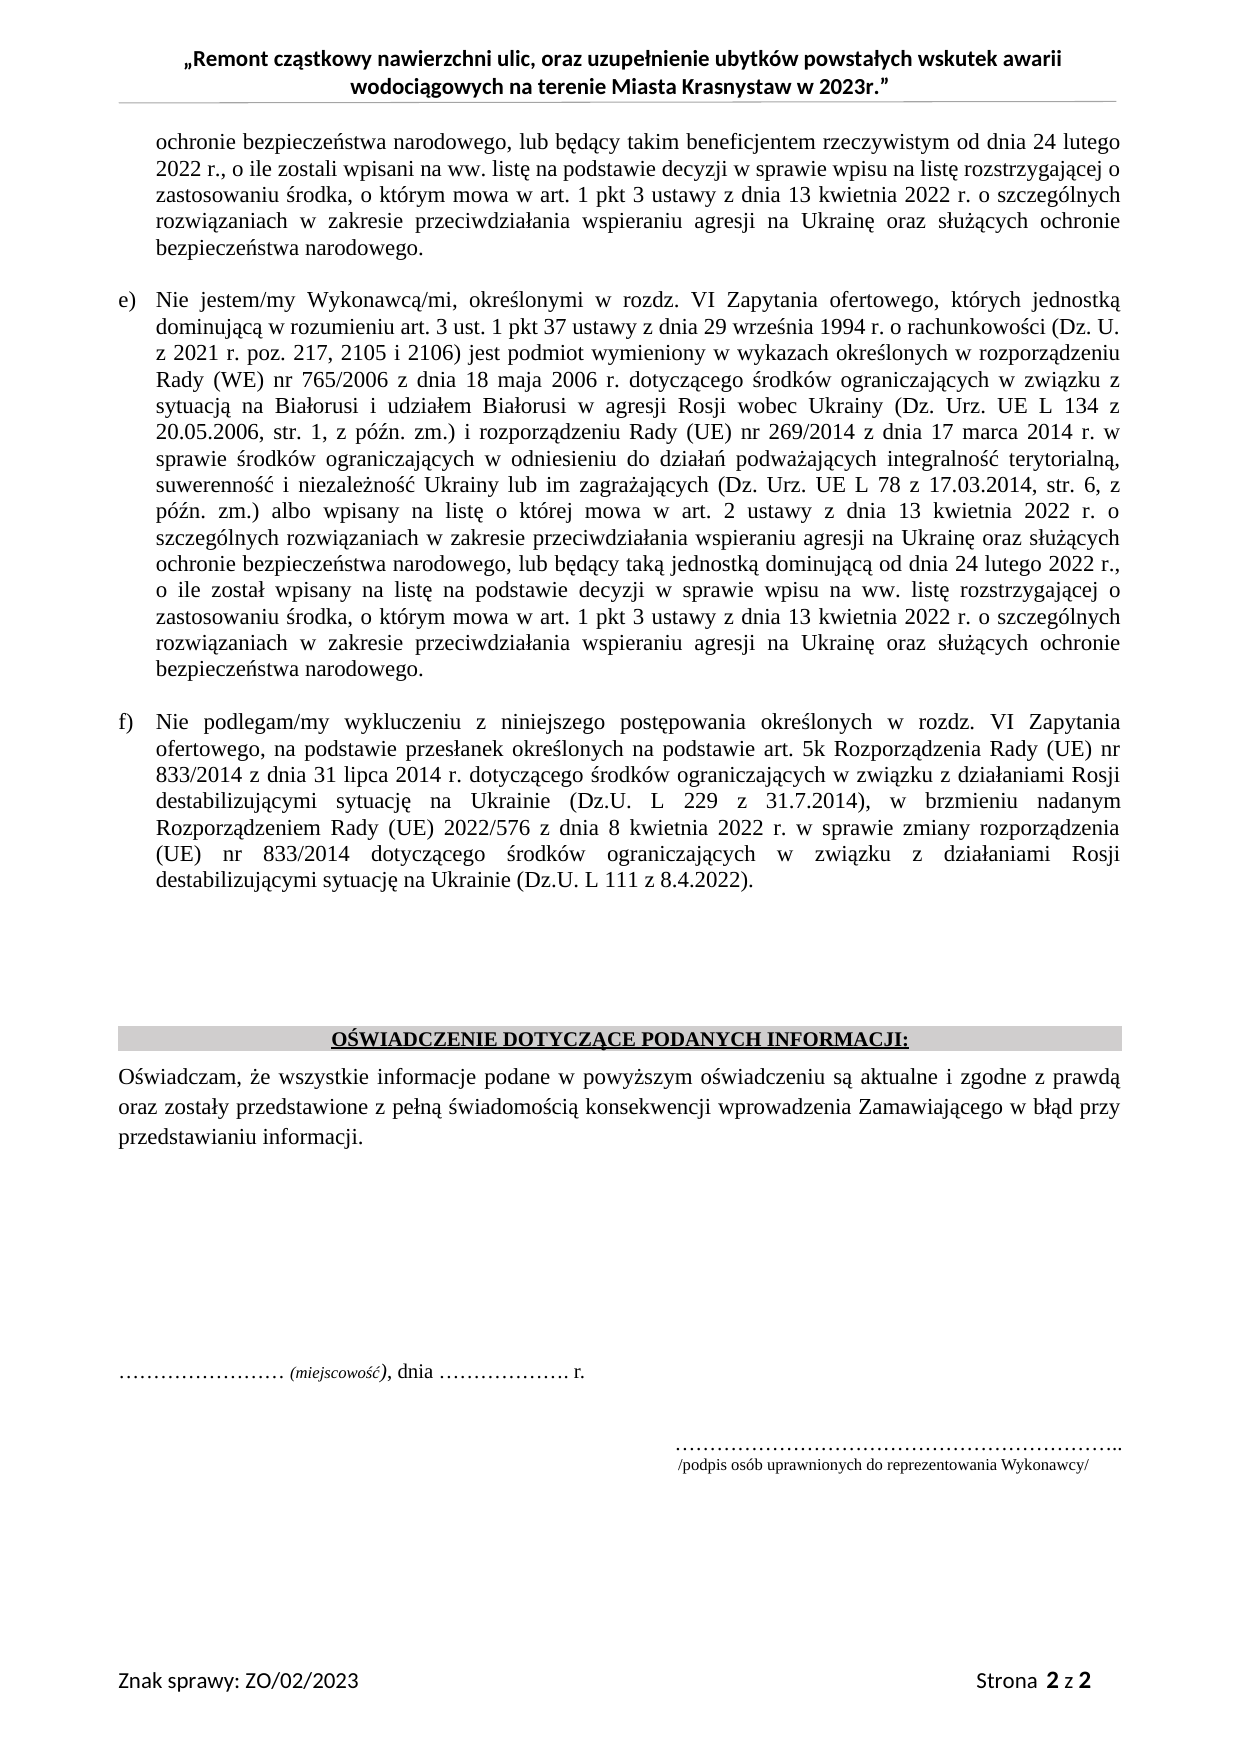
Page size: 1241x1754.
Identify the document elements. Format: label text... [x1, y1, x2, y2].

list Nie podlegam/my wykluczeniu z niniejszego postępowania określonych w rozdz. VI Zapytania ofertowego, na podstawie przesłanek określonych na podstawie art. 5k Rozporządzenia Rady (UE) nr 833/2014 z dnia 31 lipca 2014 r. dotyczącego środków ograniczających w związku z działaniami Rosji destabilizującymi sytuację na Ukrainie (Dz.U. L 229 z 31.7.2014), w brzmieniu nadanym Rozporządzeniem Rady (UE) 2022/576 z dnia 8 kwietnia 2022 r. w sprawie zmiany rozporządzenia (UE) nr 833/2014 dotyczącego środków ograniczających w związku z działaniami Rosji destabilizującymi sytuację na Ukrainie (Dz.U. L 111 z 8.4.2022). [118, 708, 1122, 893]
text Oświadczam, że wszystkie informacje podane w powyższym oświadczeniu są aktualne i zgodne z prawdą oraz zostały przedstawione z pełną świadomością konsekwencji wprowadzenia Zamawiającego w błąd przy przedstawianiu informacji. [118, 1063, 1122, 1150]
text OŚWIADCZENIE DOTYCZĄCE PODANYCH INFORMACJI: [118, 1026, 1122, 1051]
list Nie jestem/my Wykonawcą/mi, określonymi w rozdz. VI Zapytania ofertowego, których jednostką dominującą w rozumieniu art. 3 ust. 1 pkt 37 ustawy z dnia 29 września 1994 r. o rachunkowości (Dz. U. z 2021 r. poz. 217, 2105 i 2106) jest podmiot wymieniony w wykazach określonych w rozporządzeniu Rady (WE) nr 765/2006 z dnia 18 maja 2006 r. dotyczącego środków ograniczających w związku z sytuacją na Białorusi i udziałem Białorusi w agresji Rosji wobec Ukrainy (Dz. Urz. UE L 134 z 20.05.2006, str. 1, z późn. zm.) i rozporządzeniu Rady (UE) nr 269/2014 z dnia 17 marca 2014 r. w sprawie środków ograniczających w odniesieniu do działań podważających integralność terytorialną, suwerenność i niezależność Ukrainy lub im zagrażających (Dz. Urz. UE L 78 z 17.03.2014, str. 6, z późn. zm.) albo wpisany na listę o której mowa w art. 2 ustawy z dnia 13 kwietnia 2022 r. o szczególnych rozwiązaniach w zakresie przeciwdziałania wspieraniu agresji na Ukrainę oraz służących ochronie bezpieczeństwa narodowego, lub będący taką jednostką dominującą od dnia 24 lutego 2022 r., o ile został wpisany na listę na podstawie decyzji w sprawie wpisu na ww. listę rozstrzygającej o zastosowaniu środka, o którym mowa w art. 1 pkt 3 ustawy z dnia 13 kwietnia 2022 r. o szczególnych rozwiązaniach w zakresie przeciwdziałania wspieraniu agresji na Ukrainę oraz służących ochronie bezpieczeństwa narodowego. [118, 287, 1122, 682]
text …………………… (miejscowość), dnia ………………. r. [118, 1359, 1122, 1383]
text ……………………………………………………….. [118, 1431, 1122, 1455]
text /podpis osób uprawnionych do reprezentowania Wykonawcy/ [148, 1455, 1122, 1474]
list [118, 128, 1122, 260]
